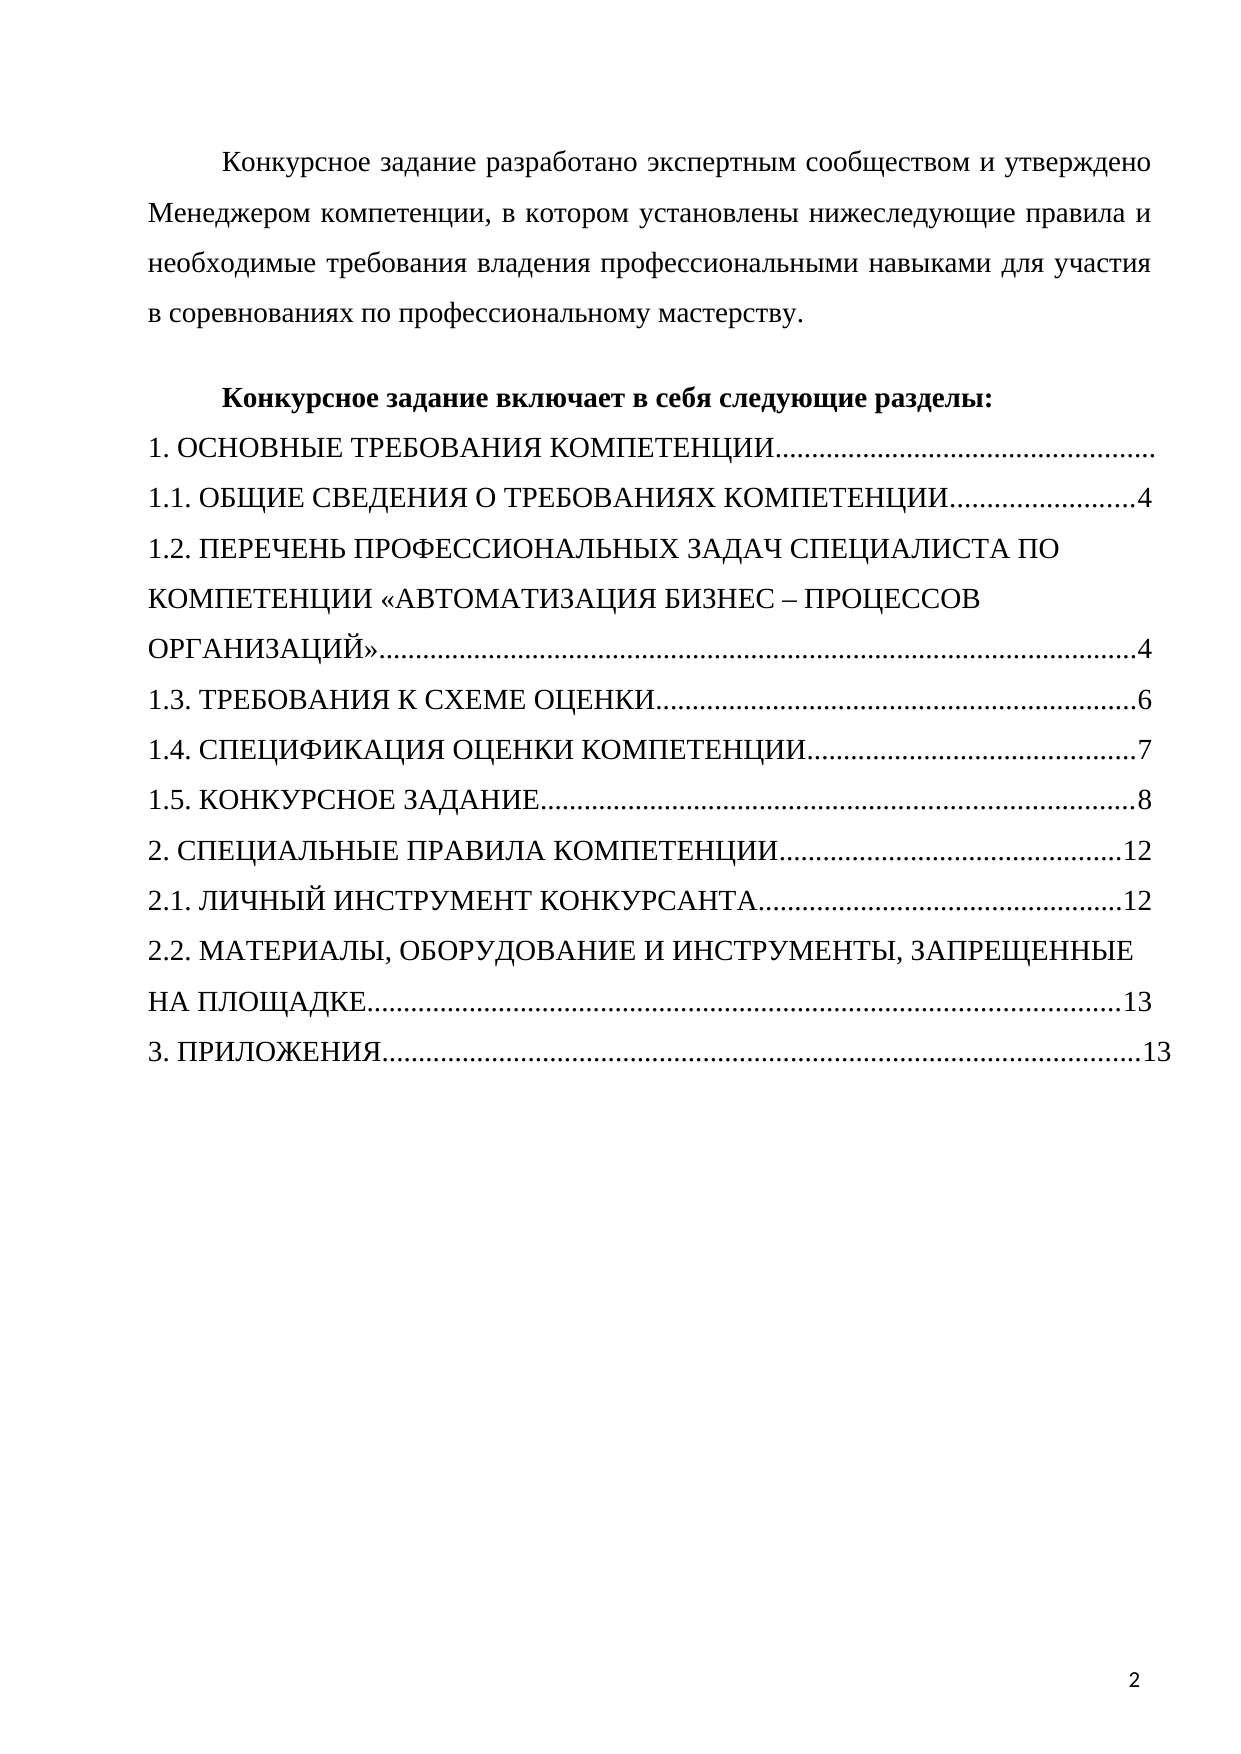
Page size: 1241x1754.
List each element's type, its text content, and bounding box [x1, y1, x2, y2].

text 1.4. СПЕЦИФИКАЦИЯ ОЦЕНКИ КОМПЕТЕНЦИИ 7 [148, 732, 1152, 766]
text 1.1. ОБЩИЕ СВЕДЕНИЯ О ТРЕБОВАНИЯХ КОМПЕТЕНЦИИ 4 [148, 481, 1152, 514]
text 2.1. ЛИЧНЫЙ ИНСТРУМЕНТ КОНКУРСАНТА 12 [148, 883, 1152, 917]
list Конкурсное задание включает в себя следующие разделы: [148, 380, 1152, 413]
text 1.3. ТРЕБОВАНИЯ К СХЕМЕ ОЦЕНКИ 6 [148, 682, 1152, 715]
text 2. СПЕЦИАЛЬНЫЕ ПРАВИЛА КОМПЕТЕНЦИИ 12 [148, 833, 1152, 866]
text 3. ПРИЛОЖЕНИЯ 13 [148, 1034, 1152, 1067]
text 1.2. ПЕРЕЧЕНЬ ПРОФЕССИОНАЛЬНЫХ ЗАДАЧ СПЕЦИАЛИСТА ПО КОМПЕТЕНЦИИ «АВТОМАТИЗАЦИЯ БИЗНЕС – ПРОЦЕССОВ ОРГАНИЗАЦИЙ» 4 [148, 531, 1152, 665]
text Конкурсное задание разработано экспертным сообществом и утверждено Менеджером компетенции, в котором установлены нижеследующие правила и необходимые требования владения профессиональными навыками для участия в соревнованиях по профессиональному мастерству. [148, 144, 1152, 329]
text 2.2. МАТЕРИАЛЫ, ОБОРУДОВАНИЕ И ИНСТРУМЕНТЫ, ЗАПРЕЩЕННЫЕ НА ПЛОЩАДКЕ 13 [148, 933, 1152, 1017]
text 1. ОСНОВНЫЕ ТРЕБОВАНИЯ КОМПЕТЕНЦИИ 4 [148, 430, 1152, 464]
text 1.5. КОНКУРСНОЕ ЗАДАНИЕ 8 [148, 782, 1152, 816]
